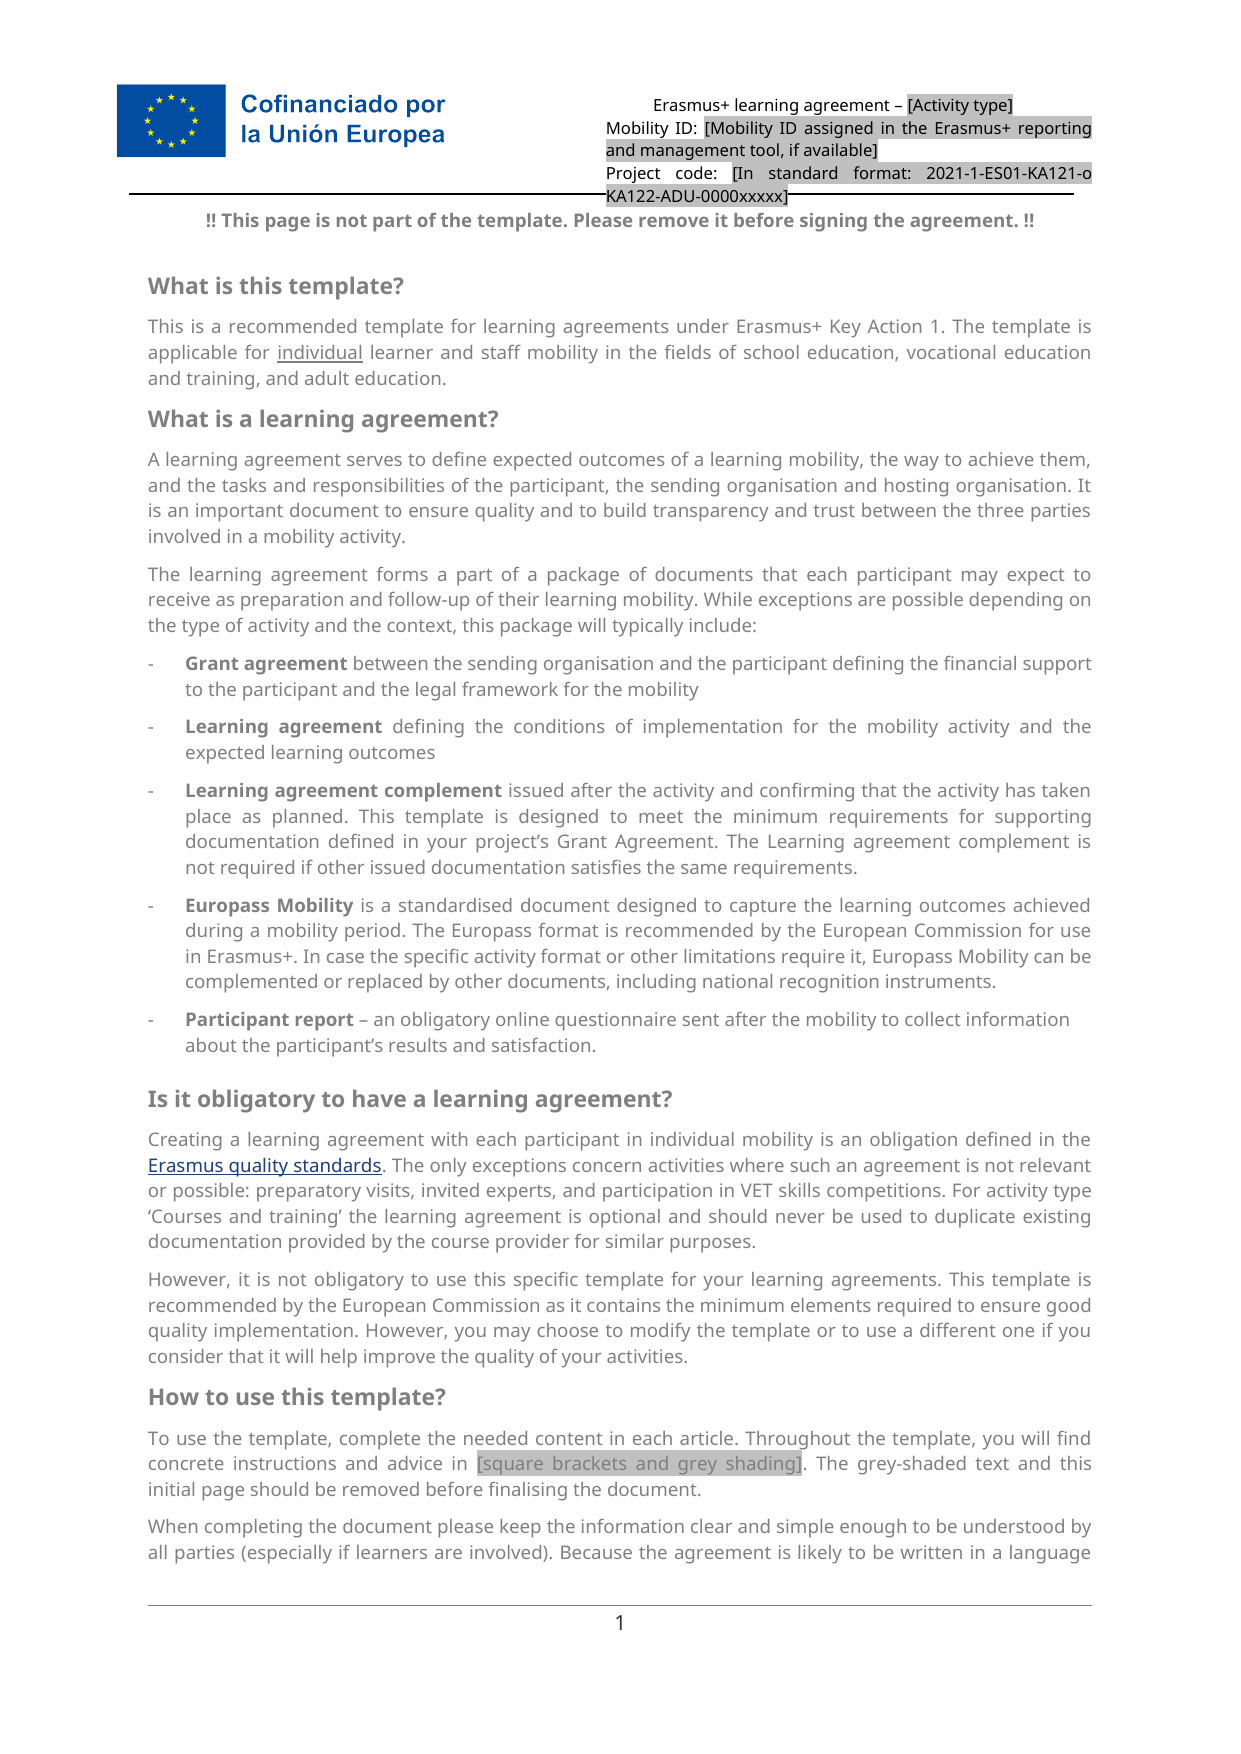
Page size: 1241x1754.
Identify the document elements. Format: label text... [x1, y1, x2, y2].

text However, it is not obligatory to use this specific template for your learning agreements. This template is recommended by the European Commission as it contains the minimum elements required to ensure good quality implementation. However, you may choose to modify the template or to use a different one if you consider that it will help improve the quality of your activities. [148, 1266, 1092, 1368]
text Is it obligatory to have a learning agreement? [148, 1083, 1092, 1114]
text What is a learning agreement? [148, 403, 1092, 434]
list Grant agreement between the sending organisation and the participant defining the financial support to the participant and the legal framework for the mobility [148, 650, 1092, 701]
list Learning agreement complement issued after the activity and confirming that the activity has taken place as planned. This template is designed to meet the minimum requirements for supporting documentation defined in your project’s Grant Agreement. The Learning agreement complement is not required if other issued documentation satisfies the same requirements. [148, 777, 1092, 879]
list Learning agreement defining the conditions of implementation for the mobility activity and the expected learning outcomes [148, 714, 1092, 765]
text Creating a learning agreement with each participant in individual mobility is an obligation defined in the Erasmus quality standards. The only exceptions concern activities where such an agreement is not relevant or possible: preparatory visits, invited experts, and participation in VET skills competitions. For activity type ‘Courses and training’ the learning agreement is optional and should never be used to duplicate existing documentation provided by the course provider for similar purposes. [148, 1126, 1092, 1254]
text The learning agreement forms a part of a package of documents that each participant may expect to receive as preparation and follow-up of their learning mobility. While exceptions are possible depending on the type of activity and the context, this package will typically include: [148, 561, 1092, 638]
text To use the template, complete the needed content in each article. Throughout the template, you will find concrete instructions and advice in [square brackets and grey shading]. The grey-shaded text and this initial page should be removed before finalising the document. [148, 1425, 1092, 1501]
text This is a recommended template for learning agreements under Erasmus+ Key Action 1. The template is applicable for individual learner and staff mobility in the fields of school education, vocational education and training, and adult education. [148, 314, 1092, 390]
text How to use this template? [148, 1381, 1092, 1412]
text A learning agreement serves to define expected outcomes of a learning mobility, the way to achieve them, and the tasks and responsibilities of the participant, the sending organisation and hosting organisation. It is an important document to ensure quality and to build transparency and trust between the three parties involved in a mobility activity. [148, 447, 1092, 549]
text What is this template? [148, 270, 1092, 301]
text !! This page is not part of the template. Please remove it before signing the agreement. !! [148, 207, 1092, 233]
picture [112, 80, 503, 159]
list Europass Mobility is a standardised document designed to capture the learning outcomes achieved during a mobility period. The Europass format is recommended by the European Commission for use in Erasmus+. In case the specific activity format or other limitations require it, Europass Mobility can be complemented or replaced by other documents, including national recognition instruments. [148, 892, 1092, 994]
list Participant report – an obligatory online questionnaire sent after the mobility to collect information about the participant’s results and satisfaction. [148, 1007, 1092, 1058]
